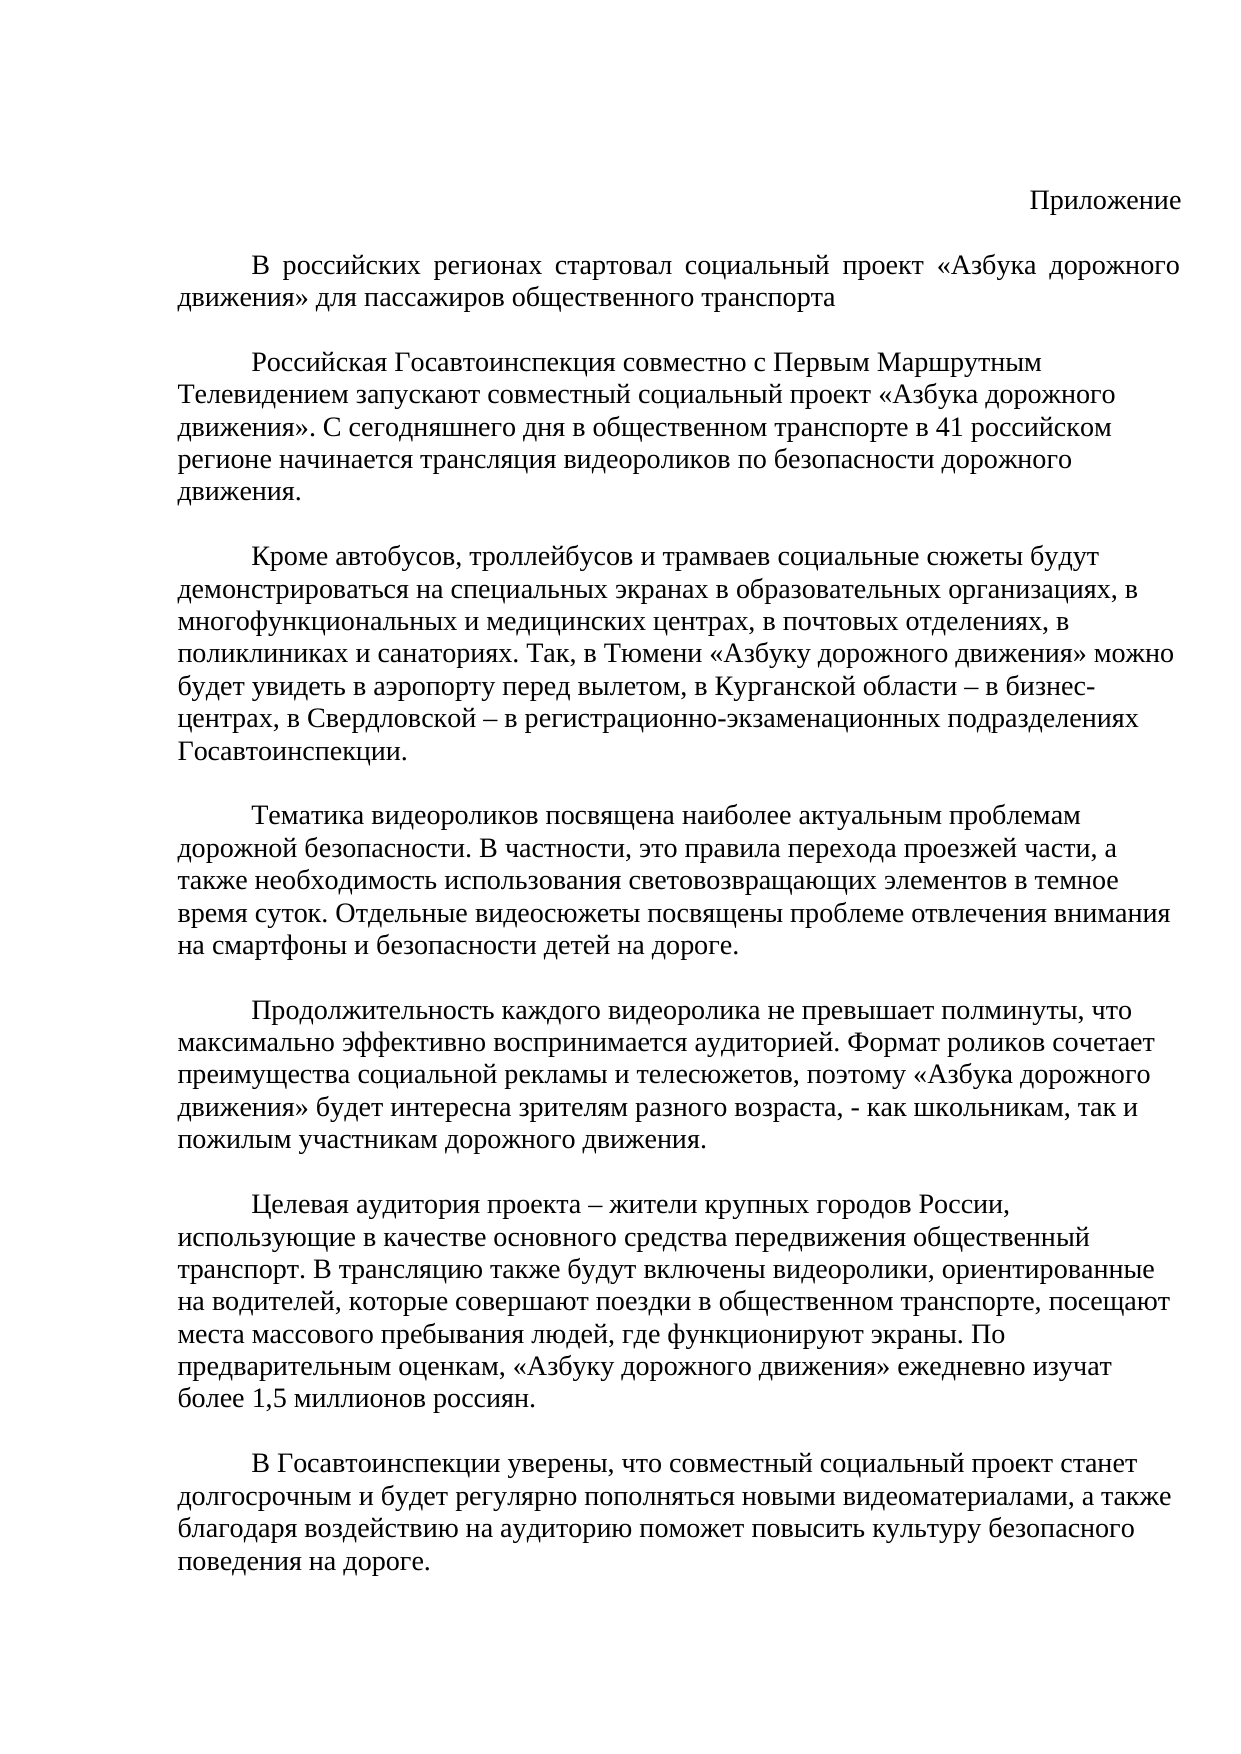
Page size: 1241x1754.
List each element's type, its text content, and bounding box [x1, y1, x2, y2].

text Российская Госавтоинспекция совместно с Первым Маршрутным Телевидением запускают совместный социальный проект «Азбука дорожного движения». С сегодняшнего дня в общественном транспорте в 41 российском регионе начинается трансляция видеороликов по безопасности дорожного движения. [177, 345, 1181, 507]
text Целевая аудитория проекта – жители крупных городов России, использующие в качестве основного средства передвижения общественный транспорт. В трансляцию также будут включены видеоролики, ориентированные на водителей, которые совершают поездки в общественном транспорте, посещают места массового пребывания людей, где функционируют экраны. По предварительным оценкам, «Азбуку дорожного движения» ежедневно изучат более 1,5 миллионов россиян. [177, 1187, 1181, 1414]
text В Госавтоинспекции уверены, что совместный социальный проект станет долгосрочным и будет регулярно пополняться новыми видеоматериалами, а также благодаря воздействию на аудиторию поможет повысить культуру безопасного поведения на дороге. [177, 1446, 1181, 1576]
text Кроме автобусов, троллейбусов и трамваев социальные сюжеты будут демонстрироваться на специальных экранах в образовательных организациях, в многофункциональных и медицинских центрах, в почтовых отделениях, в поликлиниках и санаториях. Так, в Тюмени «Азбуку дорожного движения» можно будет увидеть в аэропорту перед вылетом, в Курганской области – в бизнес-центрах, в Свердловской – в регистрационно-экзаменационных подразделениях Госавтоинспекции. [177, 539, 1181, 766]
text Продолжительность каждого видеоролика не превышает полминуты, что максимально эффективно воспринимается аудиторией. Формат роликов сочетает преимущества социальной рекламы и телесюжетов, поэтому «Азбука дорожного движения» будет интересна зрителям разного возраста, - как школьникам, так и пожилым участникам дорожного движения. [177, 993, 1181, 1155]
text Приложение [177, 183, 1181, 215]
text В российских регионах стартовал социальный проект «Азбука дорожного движения» для пассажиров общественного транспорта [177, 248, 1181, 312]
text Тематика видеороликов посвящена наиболее актуальным проблемам дорожной безопасности. В частности, это правила перехода проезжей части, а также необходимость использования световозвращающих элементов в темное время суток. Отдельные видеосюжеты посвящены проблеме отвлечения внимания на смартфоны и безопасности детей на дороге. [177, 798, 1181, 960]
